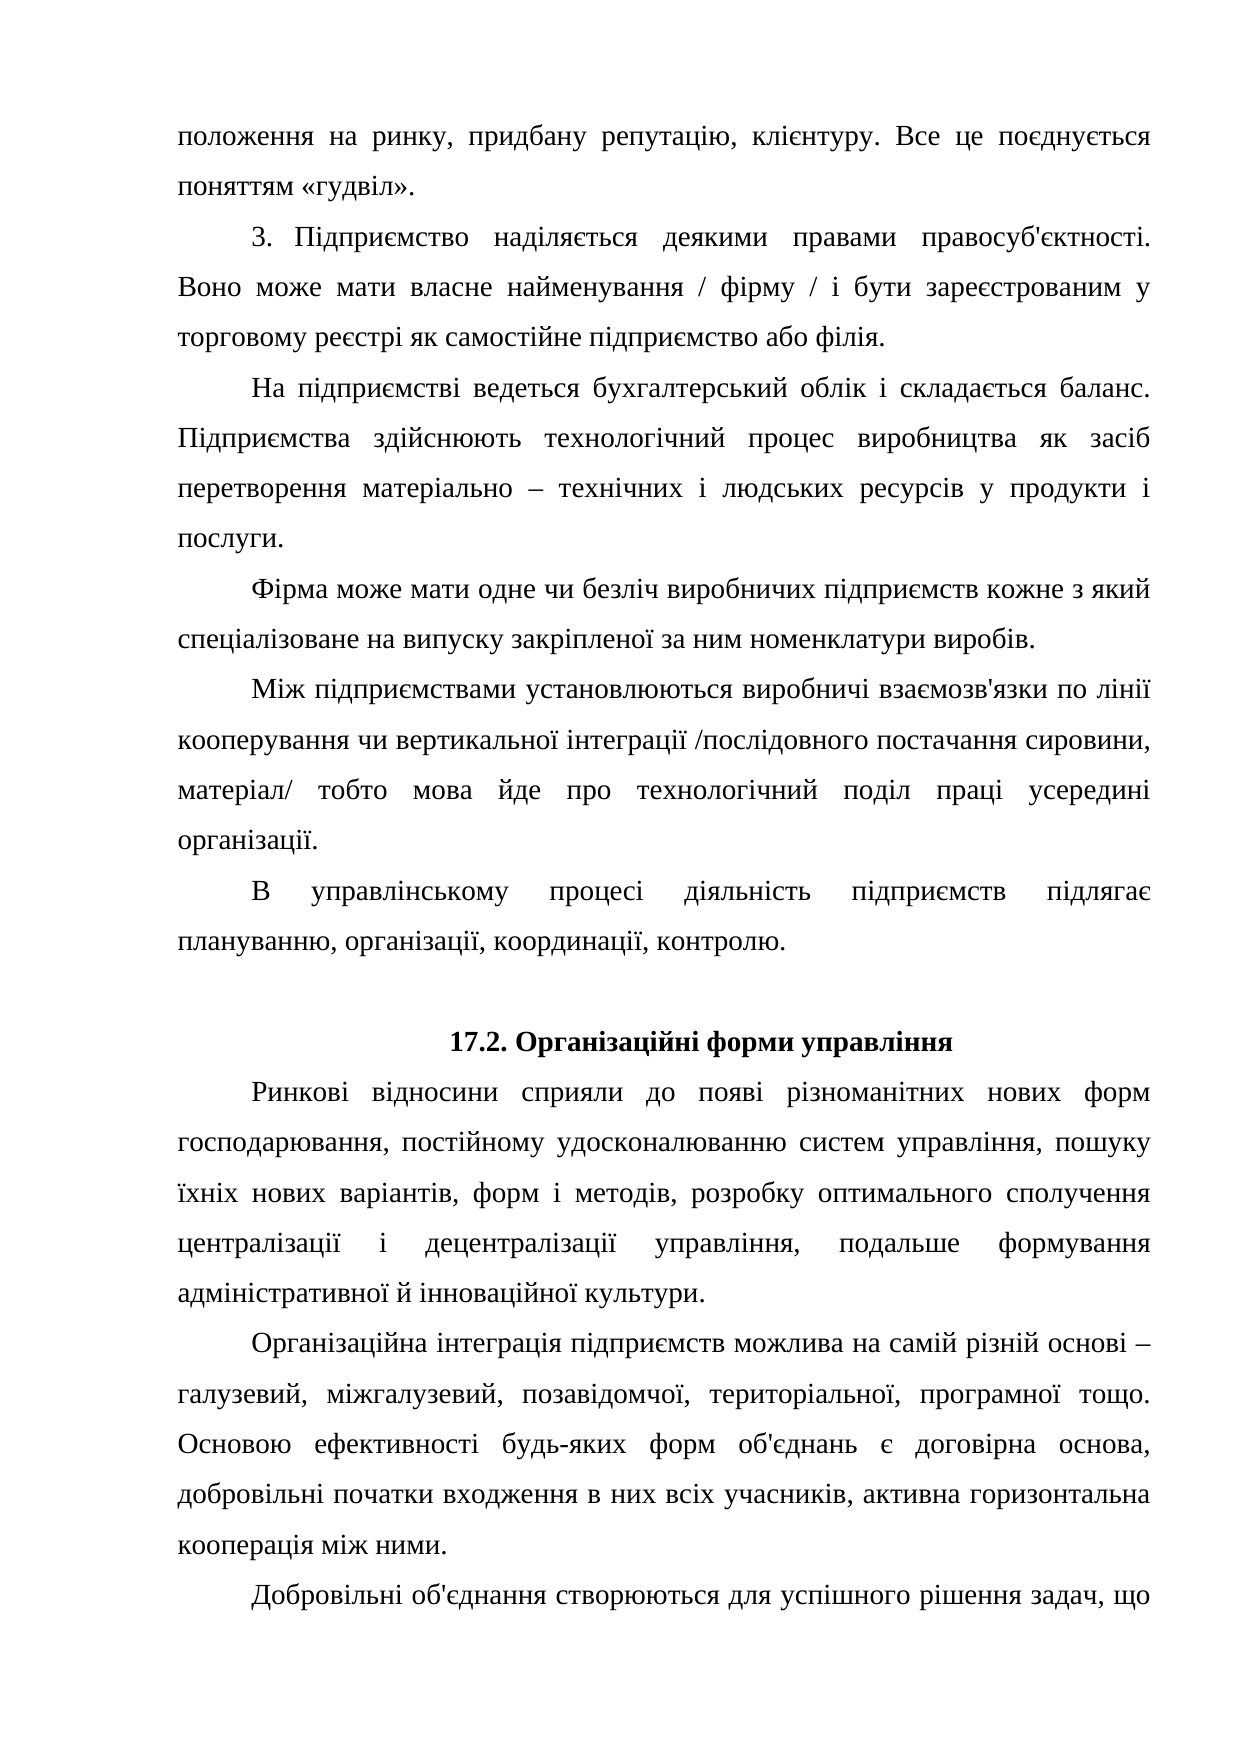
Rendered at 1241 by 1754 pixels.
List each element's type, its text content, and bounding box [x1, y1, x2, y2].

text Ринкові відносини сприяли до появі різноманітних нових форм господарювання, постійному удосконалюванню систем управління, пошуку їхніх нових варіантів, форм і методів, розробку оптимального сполучення централізації і децентралізації управління, подальше формування адміністративної й інноваційної культури. [177, 1074, 1152, 1309]
text В управлінському процесі діяльність підприємств підлягає плануванню, організації, координації, контролю. [177, 873, 1152, 957]
text Між підприємствами установлюються виробничі взаємозв'язки по лінії кооперування чи вертикальної інтеграції /послідовного постачання сировини, матеріал/ тобто мова йде про технологічний поділ праці усередині організації. [177, 672, 1152, 856]
text 17.2. Організаційні форми управління [177, 1024, 1152, 1057]
text Організаційна інтеграція підприємств можлива на самій різній основі – галузевий, міжгалузевий, позавідомчої, територіальної, програмної тощо. Основою ефективності будь-яких форм об'єднань є договірна основа, добровільні початки входження в них всіх учасників, активна горизонтальна кооперація між ними. [177, 1326, 1152, 1560]
text Фірма може мати одне чи безліч виробничих підприємств кожне з який спеціалізоване на випуску закріпленої за ним номенклатури виробів. [177, 571, 1152, 655]
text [177, 118, 1152, 202]
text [177, 1577, 1152, 1611]
text 3. Підприємство наділяється деякими правами правосуб'єктності. Воно може мати власне найменування / фірму / і бути зареєстрованим у торговому реєстрі як самостійне підприємство або філія. [177, 219, 1152, 353]
text На підприємстві ведеться бухгалтерський облік і складається баланс. Підприємства здійснюють технологічний процес виробництва як засіб перетворення матеріально – технічних і людських ресурсів у продукти і послуги. [177, 370, 1152, 554]
